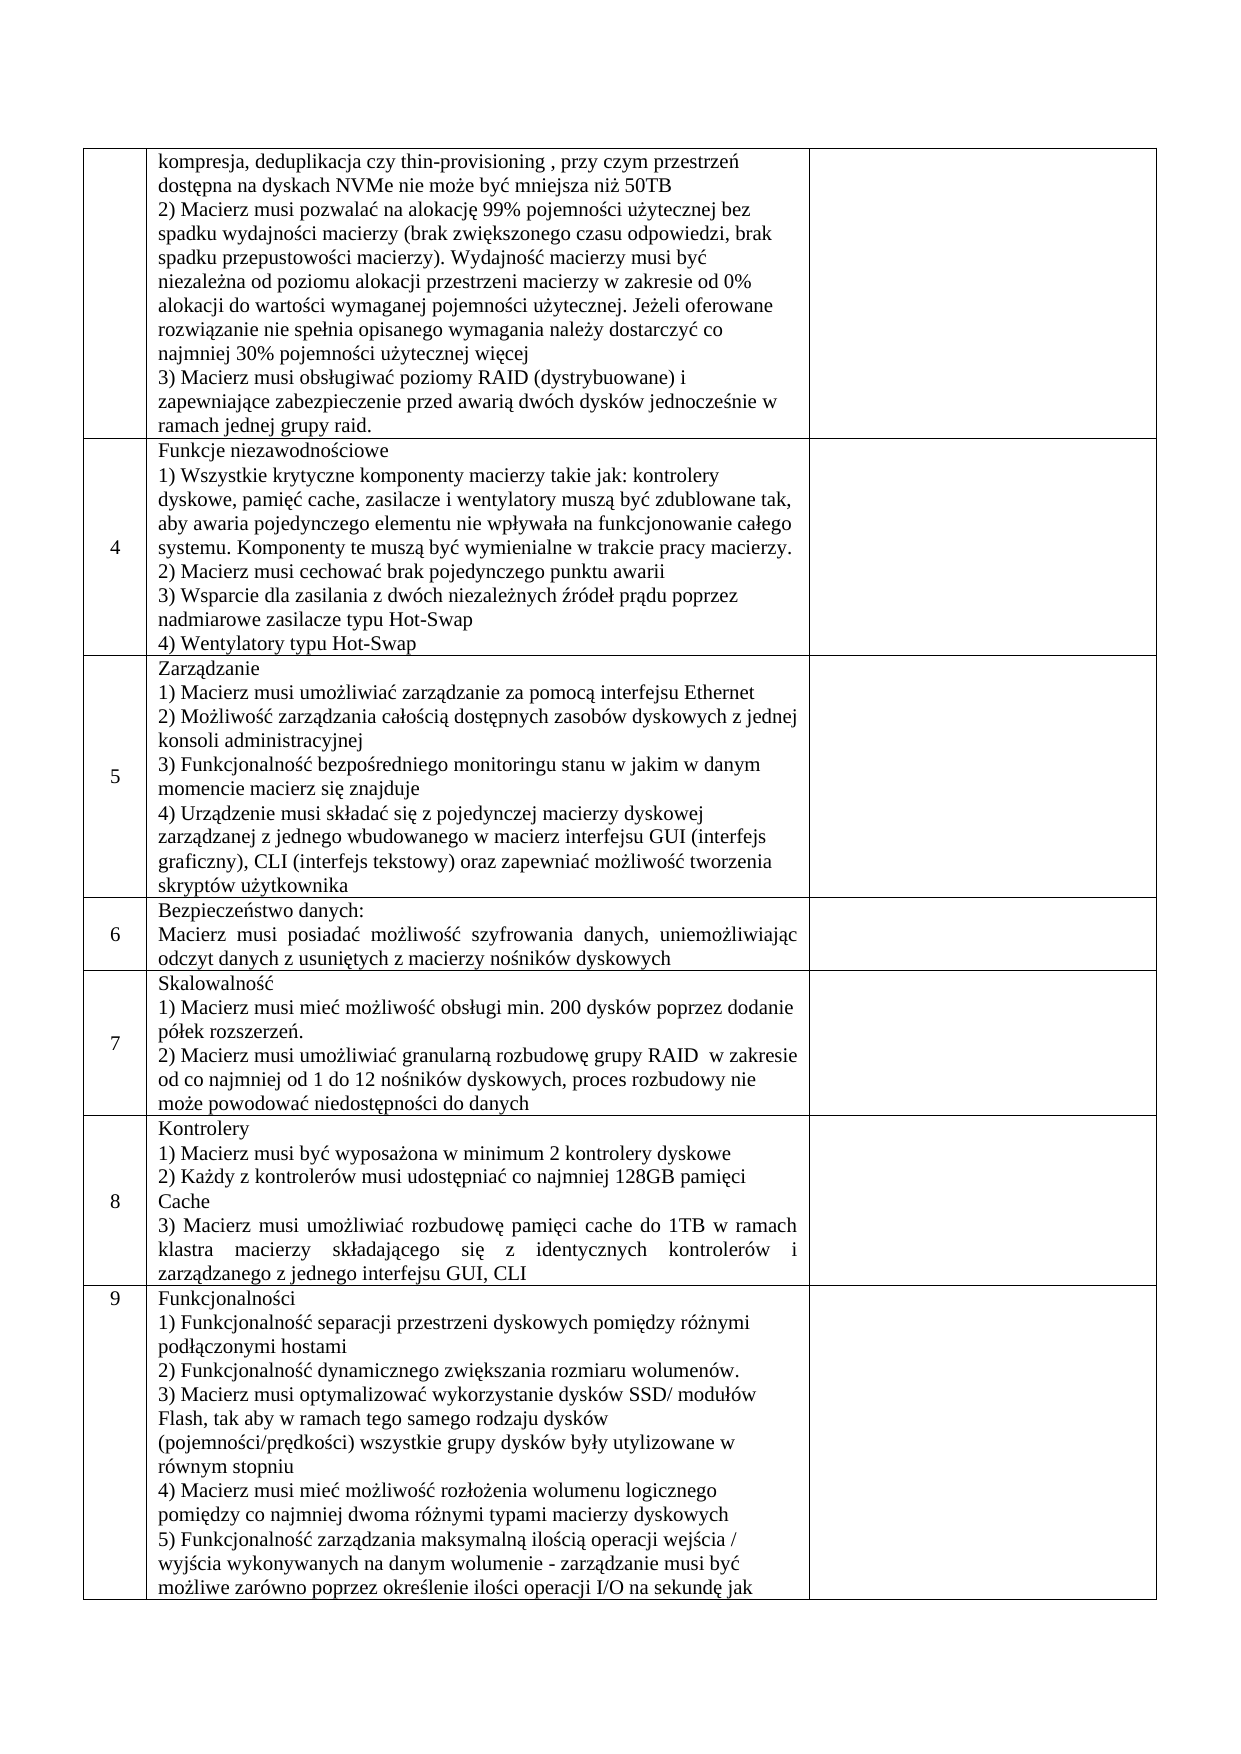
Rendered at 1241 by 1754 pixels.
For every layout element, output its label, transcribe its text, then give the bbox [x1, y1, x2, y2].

table_cell Funkcje niezawodnościowe 1) Wszystkie krytyczne komponenty macierzy takie jak: kontrolery dyskowe, pamięć cache, zasilacze i wentylatory muszą być zdublowane tak, aby awaria pojedynczego elementu nie wpływała na funkcjonowanie całego systemu. Komponenty te muszą być wymienialne w trakcie pracy macierzy. 2) Macierz musi cechować brak pojedynczego punktu awarii 3) Wsparcie dla zasilania z dwóch niezależnych źródeł prądu poprzez nadmiarowe zasilacze typu Hot-Swap 4) Wentylatory typu Hot-Swap [147, 439, 809, 655]
table_cell [810, 898, 1156, 970]
table_cell [810, 1286, 1156, 1599]
table_cell 3 [84, 149, 146, 437]
table_cell [810, 1116, 1156, 1285]
table_cell 7 [84, 971, 146, 1115]
table_cell 5 [84, 656, 146, 897]
table_cell 6 [84, 898, 146, 970]
table_cell Zarządzanie 1) Macierz musi umożliwiać zarządzanie za pomocą interfejsu Ethernet 2) Możliwość zarządzania całością dostępnych zasobów dyskowych z jednej konsoli administracyjnej 3) Funkcjonalność bezpośredniego monitoringu stanu w jakim w danym momencie macierz się znajduje 4) Urządzenie musi składać się z pojedynczej macierzy dyskowej zarządzanej z jednego wbudowanego w macierz interfejsu GUI (interfejs graficzny), CLI (interfejs tekstowy) oraz zapewniać możliwość tworzenia skryptów użytkownika [147, 656, 809, 897]
table_cell [810, 439, 1156, 655]
table_cell 8 [84, 1116, 146, 1285]
table_cell 4 [84, 439, 146, 655]
table_cell 9 [84, 1286, 146, 1599]
table_cell Skalowalność 1) Macierz musi mieć możliwość obsługi min. 200 dysków poprzez dodanie półek rozszerzeń. 2) Macierz musi umożliwiać granularną rozbudowę grupy RAID w zakresie od co najmniej od 1 do 12 nośników dyskowych, proces rozbudowy nie może powodować niedostępności do danych [147, 971, 809, 1115]
table_cell [810, 971, 1156, 1115]
table_cell Kontrolery 1) Macierz musi być wyposażona w minimum 2 kontrolery dyskowe 2) Każdy z kontrolerów musi udostępniać co najmniej 128GB pamięci Cache 3) Macierz musi umożliwiać rozbudowę pamięci cache do 1TB w ramach klastra macierzy składającego się z identycznych kontrolerów i zarządzanego z jednego interfejsu GUI, CLI [147, 1116, 809, 1285]
table_cell [810, 149, 1156, 437]
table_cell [147, 149, 809, 437]
table_cell [810, 656, 1156, 897]
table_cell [147, 1286, 809, 1599]
table_cell Bezpieczeństwo danych: Macierz musi posiadać możliwość szyfrowania danych, uniemożliwiając odczyt danych z usuniętych z macierzy nośników dyskowych [147, 898, 809, 970]
